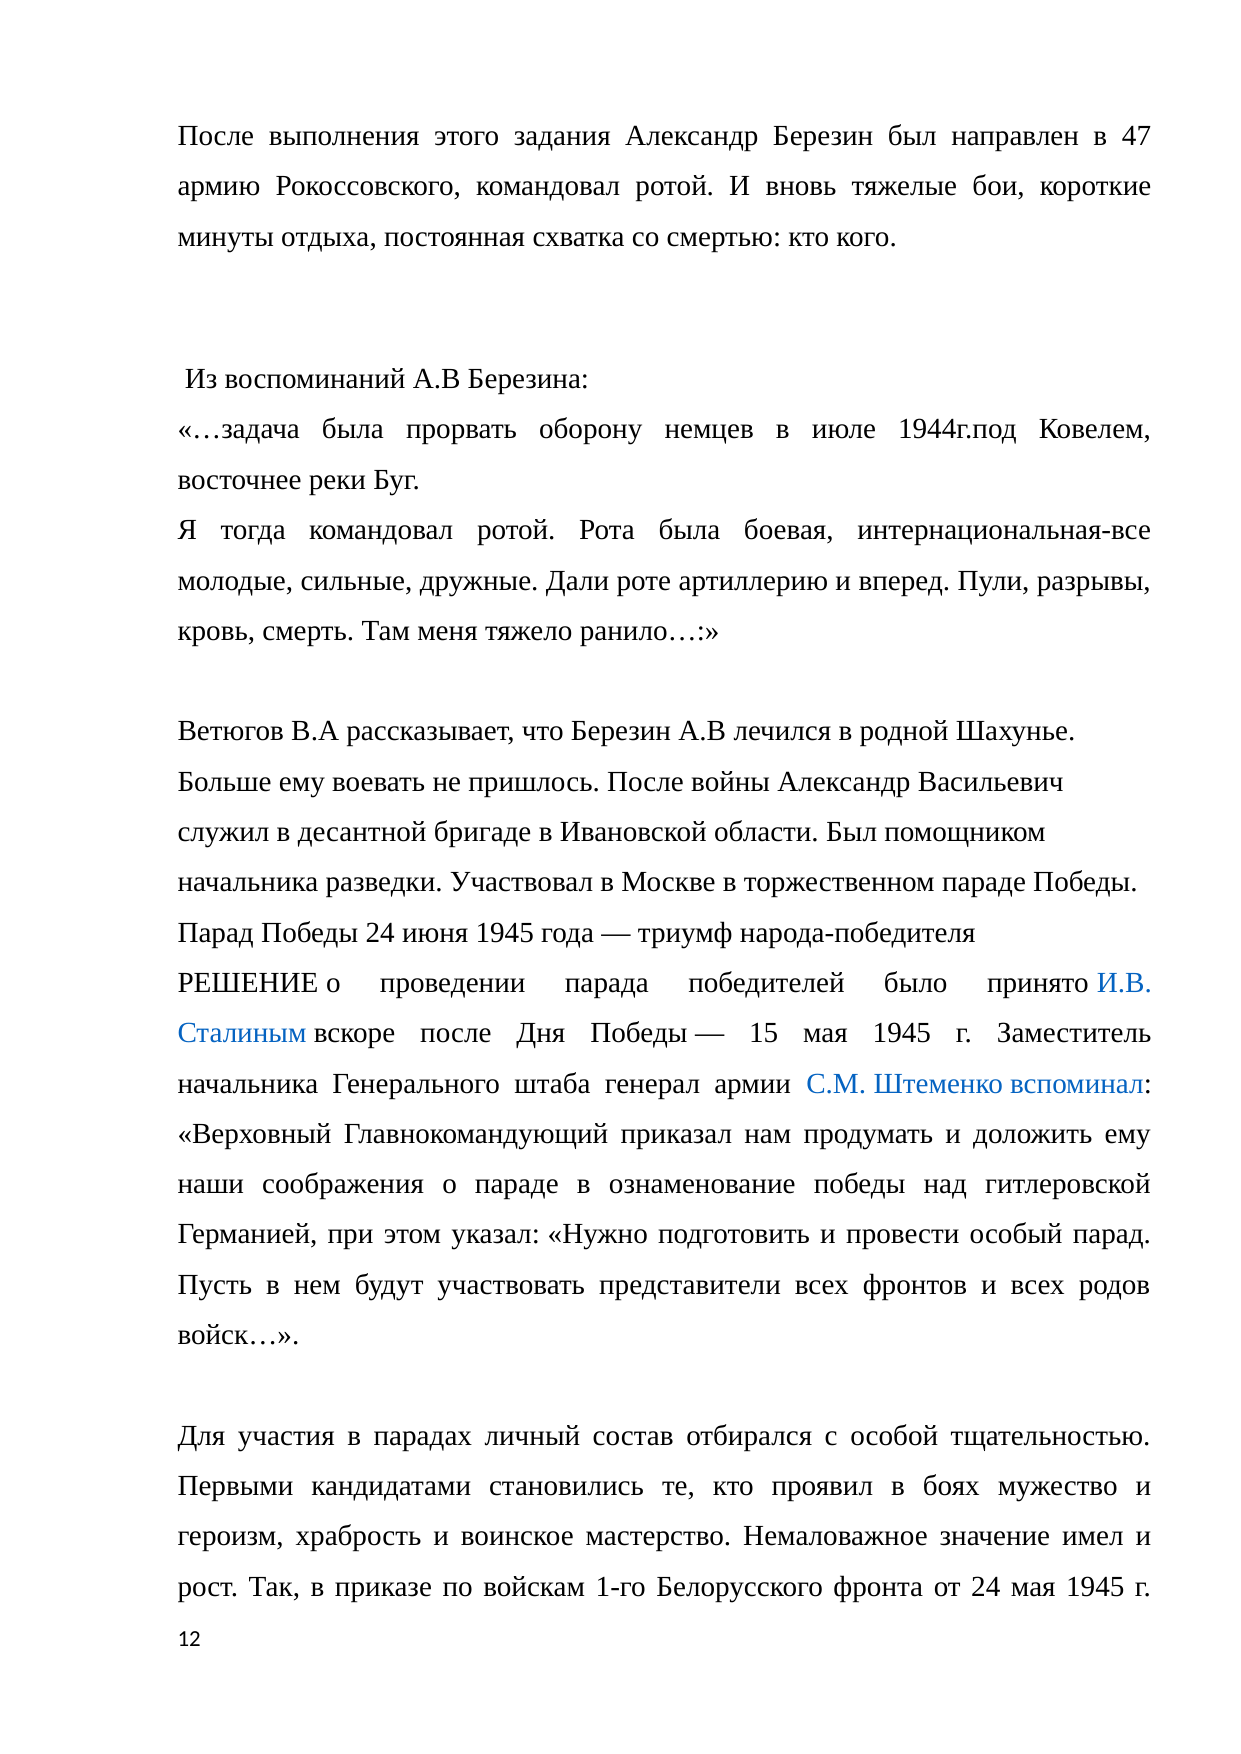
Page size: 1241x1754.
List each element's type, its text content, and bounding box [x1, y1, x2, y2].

text Из воспоминаний А.В Березина: [177, 361, 1152, 395]
text «…задача была прорвать оборону немцев в июле 1944г.под Ковелем, восточнее реки Буг. [177, 412, 1152, 496]
text Я тогда командовал ротой. Рота была боевая, интернациональная-все молодые, сильные, дружные. Дали роте артиллерию и вперед. Пули, разрывы, кровь, смерть. Там меня тяжело ранило…:» [177, 512, 1152, 646]
text Ветюгов В.А рассказывает, что Березин А.В лечился в родной Шахунье. Больше ему воевать не пришлось. После войны Александр Васильевич служил в десантной бригаде в Ивановской области. Был помощником начальника разведки. Участвовал в Москве в торжественном параде Победы. Парад Победы 24 июня 1945 года — триумф народа-победителя [177, 713, 1152, 948]
text РЕШЕНИЕ о проведении парада победителей было принято И.В. Сталиным вскоре после Дня Победы — 15 мая 1945 г. Заместитель начальника Генерального штаба генерал армии С.М. Штеменко вспоминал: «Верховный Главнокомандующий приказал нам продумать и доложить ему наши соображения о параде в ознаменование победы над гитлеровской Германией, при этом указал: «Нужно подготовить и провести особый парад. Пусть в нем будут участвовать представители всех фронтов и всех родов войск…». [177, 965, 1152, 1351]
text После выполнения этого задания Александр Березин был направлен в 47 армию Рокоссовского, командовал ротой. И вновь тяжелые бои, короткие минуты отдыха, постоянная схватка со смертью: кто кого. [177, 118, 1152, 252]
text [177, 1418, 1152, 1602]
